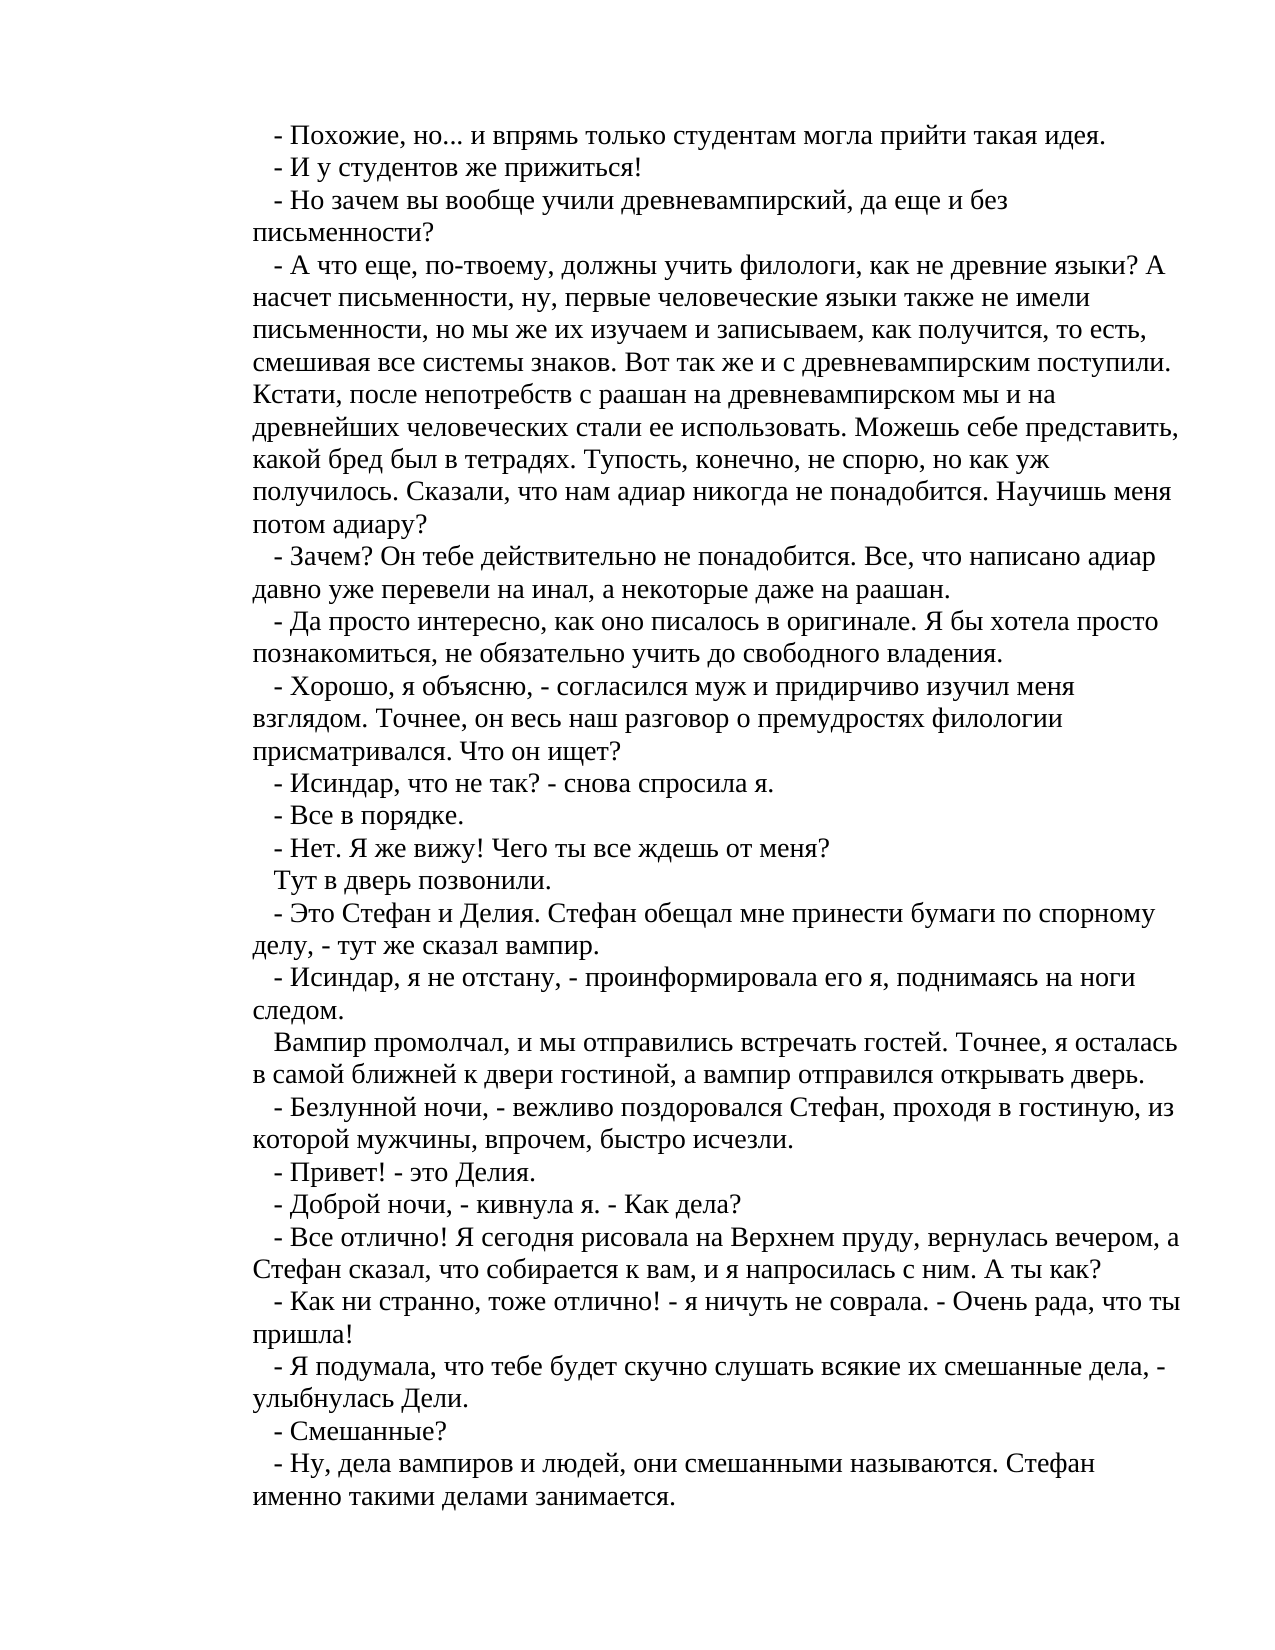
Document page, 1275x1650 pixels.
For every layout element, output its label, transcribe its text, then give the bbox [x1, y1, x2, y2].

text - Я подумала, что тебе будет скучно слушать всякие их смешанные дела, - улыбнулась Дели. [252, 1349, 1186, 1414]
text - Это Стефан и Делия. Стефан обещал мне принести бумаги по спорному делу, - тут же сказал вампир. [252, 896, 1186, 960]
text Вампир промолчал, и мы отправились встречать гостей. Точнее, я осталась в самой ближней к двери гостиной, а вампир отправился открывать дверь. [252, 1025, 1186, 1090]
text - Зачем? Он тебе действительно не понадобится. Все, что написано адиар давно уже перевели на инал, а некоторые даже на раашан. [252, 539, 1186, 604]
text - Исиндар, я не отстану, - проинформировала его я, поднимаясь на ноги следом. [252, 960, 1186, 1025]
text - Все в порядке. [252, 798, 1186, 831]
text - И у студентов же прижиться! [252, 151, 1186, 183]
text - А что еще, по-твоему, должны учить филологи, как не древние языки? А насчет письменности, ну, первые человеческие языки также не имели письменности, но мы же их изучаем и записываем, как получится, то есть, смешивая все системы знаков. Вот так же и с древневампирским поступили. Кстати, после непотребств с раашан на древневампирском мы и на древнейших человеческих стали ее использовать. Можешь себе представить, какой бред был в тетрадях. Тупость, конечно, не спорю, но как уж получилось. Сказали, что нам адиар никогда не понадобится. Научишь меня потом адиару? [252, 248, 1186, 539]
text - Исиндар, что не так? - снова спросила я. [252, 766, 1186, 798]
text - Но зачем вы вообще учили древневампирский, да еще и без письменности? [252, 183, 1186, 248]
text - Доброй ночи, - кивнула я. - Как дела? [252, 1187, 1186, 1219]
text - Да просто интересно, как оно писалось в оригинале. Я бы хотела просто познакомиться, не обязательно учить до свободного владения. [252, 604, 1186, 669]
text - Смешанные? [252, 1414, 1186, 1446]
text - Похожие, но... и впрямь только студентам могла прийти такая идея. [252, 118, 1186, 151]
text - Безлунной ночи, - вежливо поздоровался Стефан, проходя в гостиную, из которой мужчины, впрочем, быстро исчезли. [252, 1090, 1186, 1155]
text - Привет! - это Делия. [252, 1155, 1186, 1187]
text - Все отлично! Я сегодня рисовала на Верхнем пруду, вернулась вечером, а Стефан сказал, что собирается к вам, и я напросилась с ним. А ты как? [252, 1219, 1186, 1284]
text Тут в дверь позвонили. [252, 863, 1186, 896]
text - Ну, дела вампиров и людей, они смешанными называются. Стефан именно такими делами занимается. [252, 1446, 1186, 1511]
text - Нет. Я же вижу! Чего ты все ждешь от меня? [252, 831, 1186, 863]
text - Как ни странно, тоже отлично! - я ничуть не соврала. - Очень рада, что ты пришла! [252, 1284, 1186, 1349]
text - Хорошо, я объясню, - согласился муж и придирчиво изучил меня взглядом. Точнее, он весь наш разговор о премудростях филологии присматривался. Что он ищет? [252, 669, 1186, 766]
